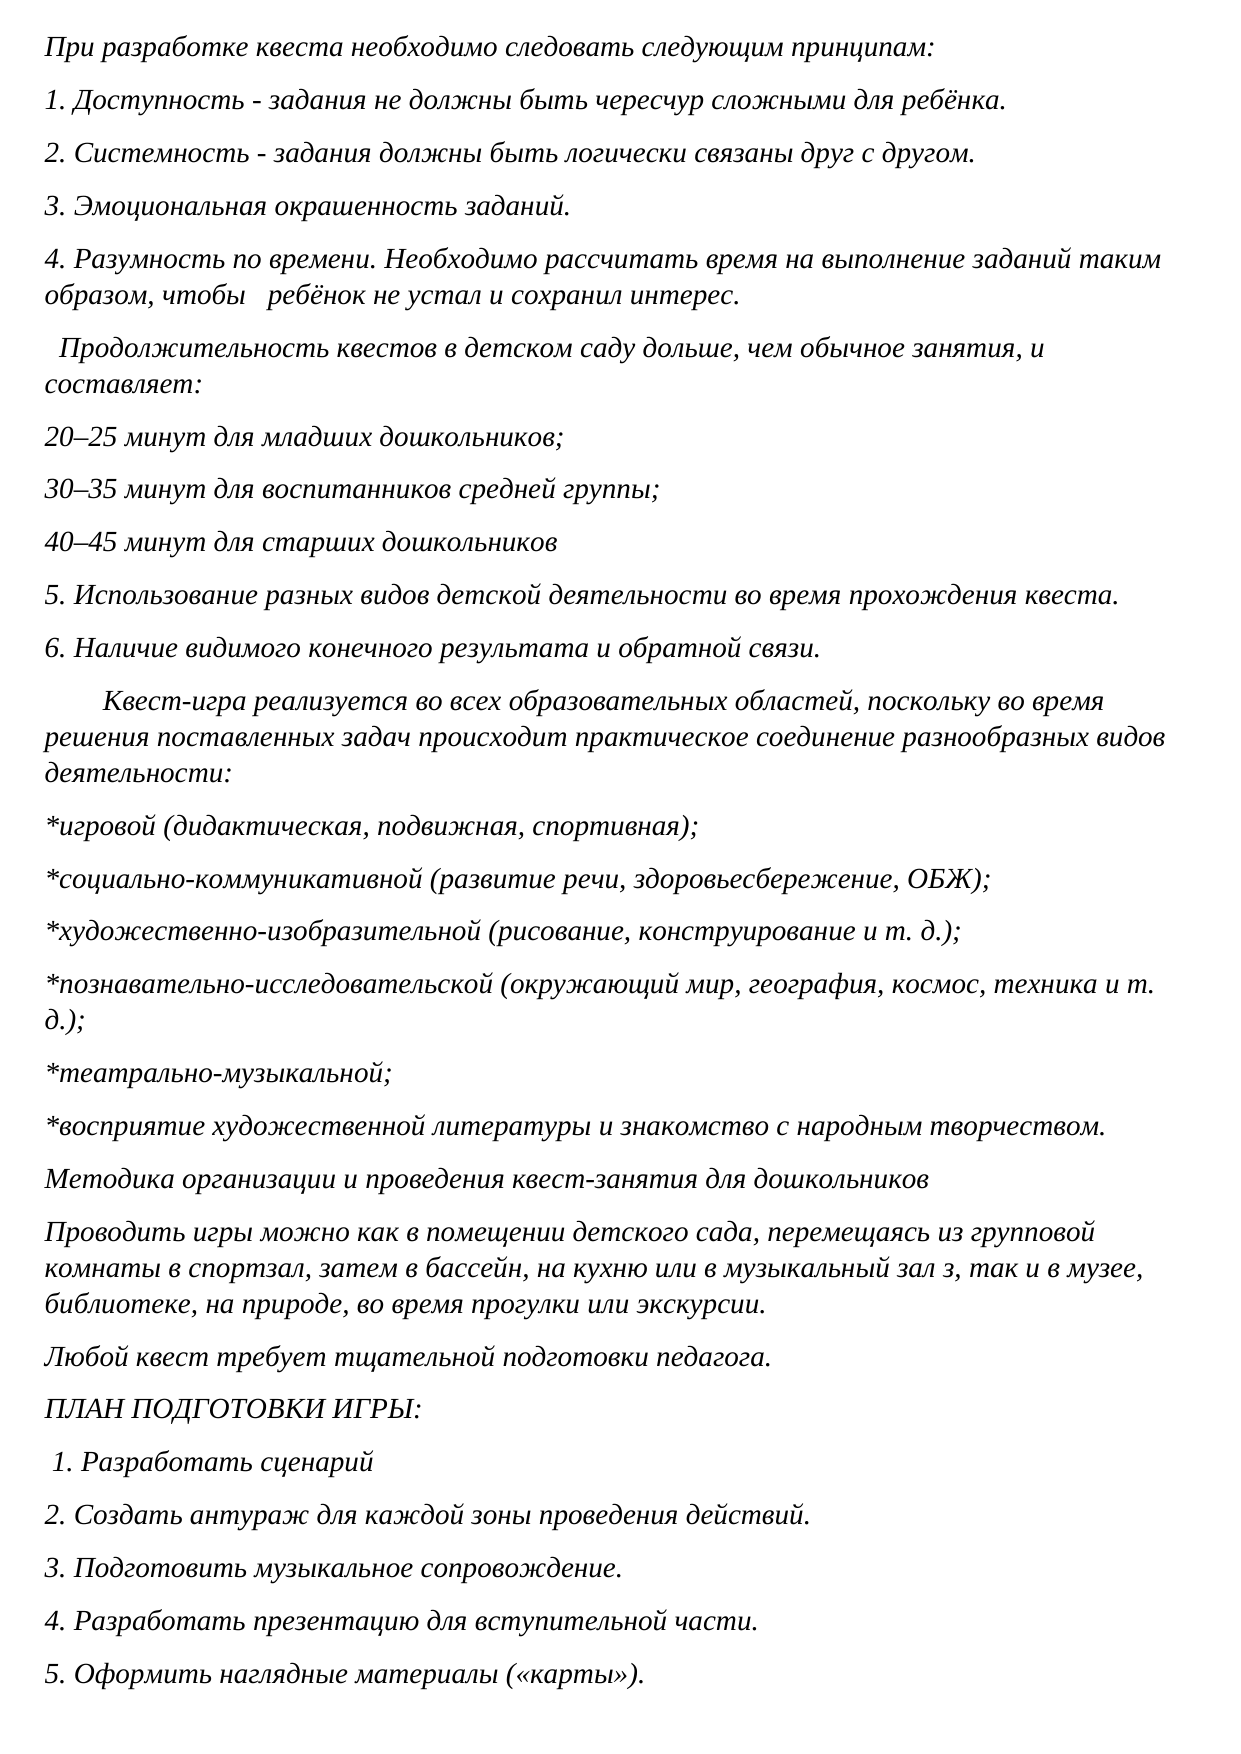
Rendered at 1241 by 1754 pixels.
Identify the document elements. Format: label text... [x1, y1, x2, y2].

text 30–35 минут для воспитанников средней группы; [44, 472, 1196, 505]
text *познавательно-исследовательской (окружающий мир, география, космос, техника и т. д.); [44, 966, 1196, 1036]
text 20–25 минут для младших дошкольников; [44, 419, 1196, 452]
text *художественно-изобразительной (рисование, конструирование и т. д.); [44, 913, 1196, 947]
text 3. Эмоциональная окрашенность заданий. [44, 188, 1196, 222]
text Любой квест требует тщательной подготовки педагога. [44, 1339, 1196, 1372]
text 1. Разработать сценарий [44, 1444, 1196, 1478]
text 2. Создать антураж для каждой зоны проведения действий. [44, 1497, 1196, 1531]
text *социально-коммуникативной (развитие речи, здоровьесбережение, ОБЖ); [44, 861, 1196, 894]
text 4. Разумность по времени. Необходимо рассчитать время на выполнение заданий таким образом, чтобы ребёнок не устал и сохранил интерес. [44, 241, 1196, 311]
text Продолжительность квестов в детском саду дольше, чем обычное занятия, и составляет: [44, 330, 1196, 399]
text 1. Доступность - задания не должны быть чересчур сложными для ребёнка. [44, 82, 1196, 116]
text ПЛАН ПОДГОТОВКИ ИГРЫ: [44, 1392, 1196, 1425]
text 4. Разработать презентацию для вступительной части. [44, 1603, 1196, 1636]
text 6. Наличие видимого конечного результата и обратной связи. [44, 630, 1196, 663]
text 5. Использование разных видов детской деятельности во время прохождения квеста. [44, 577, 1196, 611]
text 3. Подготовить музыкальное сопровождение. [44, 1550, 1196, 1584]
text *восприятие художественной литературы и знакомство с народным творчеством. [44, 1108, 1196, 1142]
text 40–45 минут для старших дошкольников [44, 524, 1196, 558]
text 2. Системность - задания должны быть логически связаны друг с другом. [44, 135, 1196, 169]
text Методика организации и проведения квест-занятия для дошкольников [44, 1161, 1196, 1194]
text 5. Оформить наглядные материалы («карты»). [44, 1656, 1196, 1689]
text *игровой (дидактическая, подвижная, спортивная); [44, 808, 1196, 841]
text Проводить игры можно как в помещении детского сада, перемещаясь из групповой комнаты в спортзал, затем в бассейн, на кухню или в музыкальный зал з, так и в музее, библиотеке, на природе, во время прогулки или экскурсии. [44, 1214, 1196, 1319]
text Квест-игра реализуется во всех образовательных областей, поскольку во время решения поставленных задач происходит практическое соединение разнообразных видов деятельности: [44, 683, 1196, 789]
text *театрально-музыкальной; [44, 1055, 1196, 1089]
text При разработке квеста необходимо следовать следующим принципам: [44, 29, 1196, 63]
